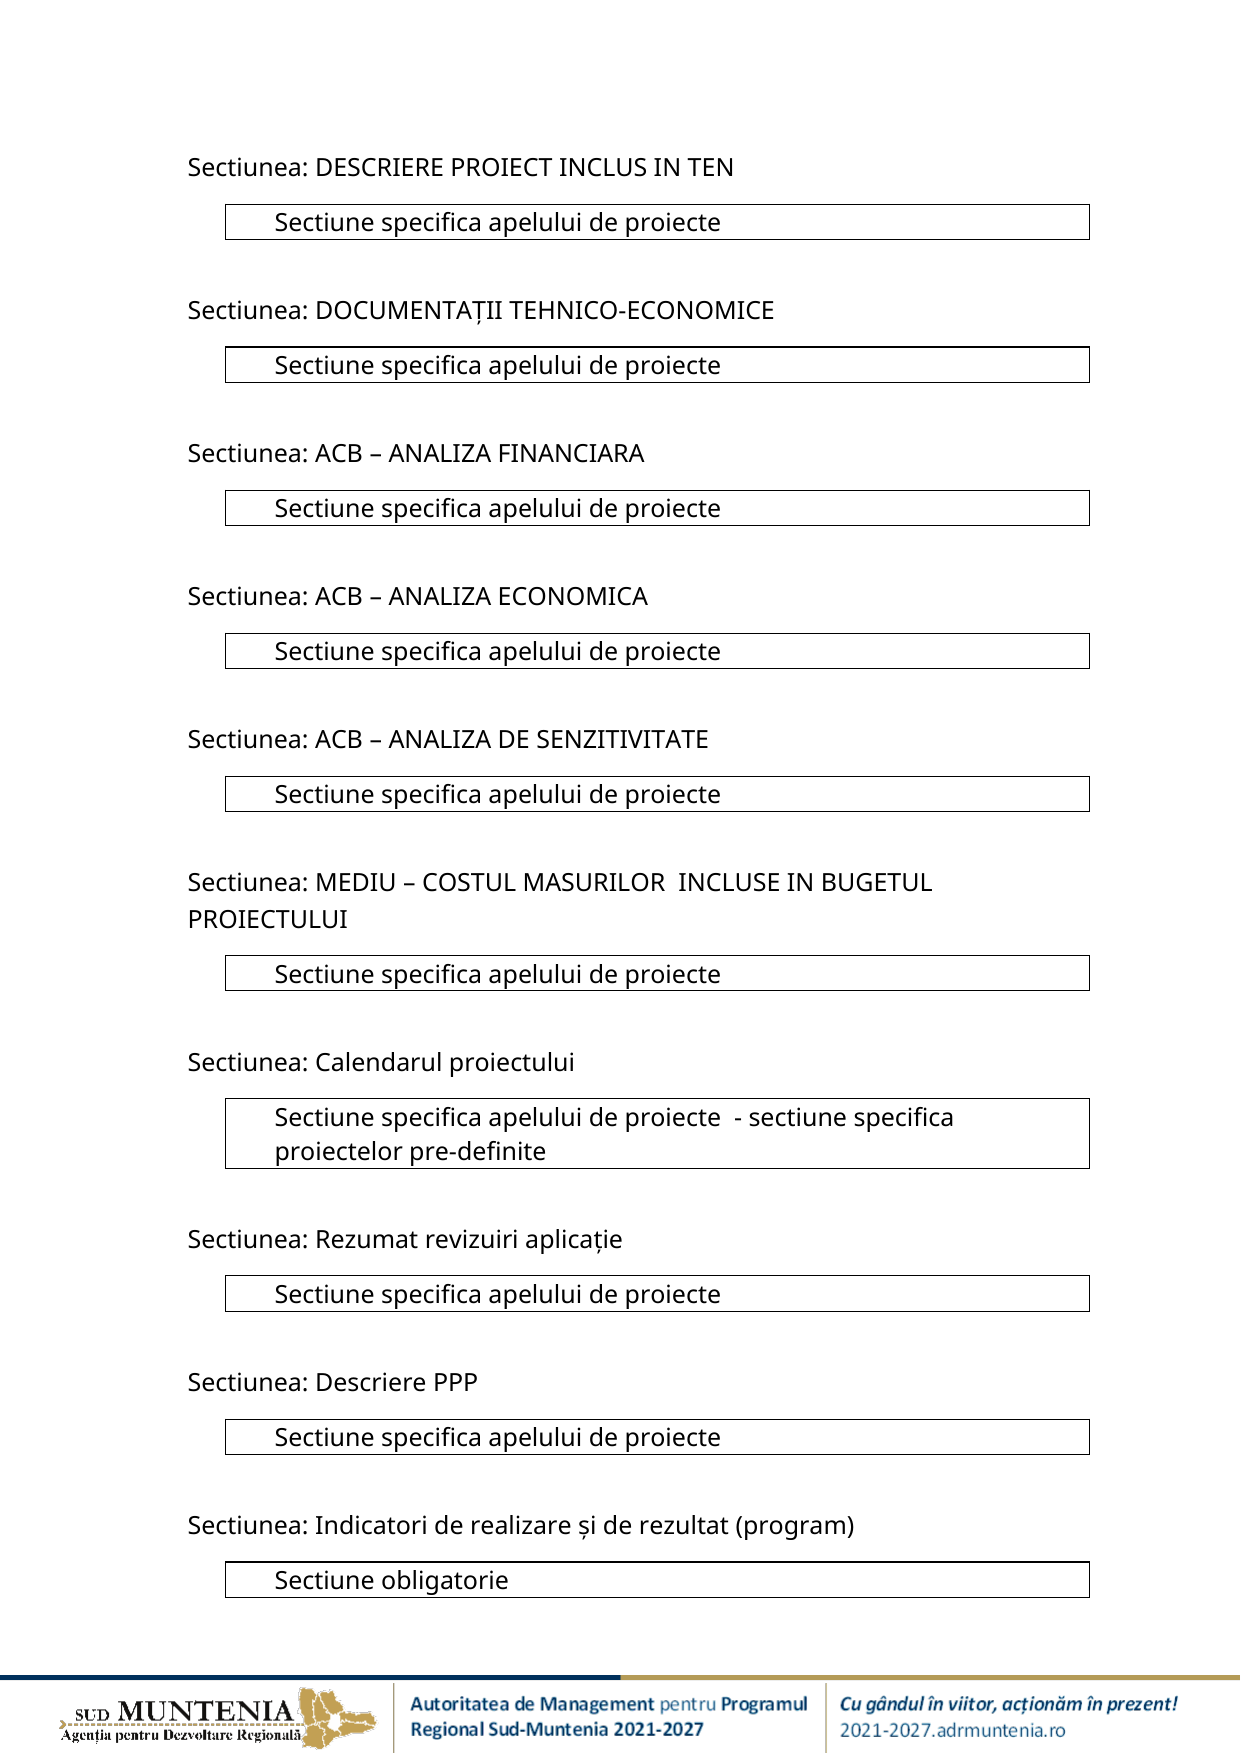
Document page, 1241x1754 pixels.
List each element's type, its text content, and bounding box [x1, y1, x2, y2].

text Sectiunea: DOCUMENTAȚII TEHNICO-ECONOMICE [187, 293, 1090, 327]
table_header Sectiune specifica apelului de proiecte [226, 777, 1089, 811]
text Sectiunea: Indicatori de realizare și de rezultat (program) [187, 1508, 1090, 1542]
table_header Sectiune obligatorie [226, 1563, 1089, 1597]
table_header Sectiune specifica apelului de proiecte [226, 956, 1089, 990]
table_header Sectiune specifica apelului de proiecte [226, 1420, 1089, 1453]
picture [0, 1675, 1241, 1754]
text Sectiunea: DESCRIERE PROIECT INCLUS IN TEN [187, 150, 1090, 184]
table_header Sectiune specifica apelului de proiecte [226, 634, 1089, 668]
table_header Sectiune specifica apelului de proiecte [226, 348, 1089, 382]
table_header Sectiune specifica apelului de proiecte - sectiune specifica proiectelor pre-definite [226, 1099, 1089, 1167]
text Sectiunea: MEDIU – COSTUL MASURILOR INCLUSE IN BUGETUL PROIECTULUI [187, 865, 1090, 936]
table_header Sectiune specifica apelului de proiecte [226, 491, 1089, 524]
text Sectiunea: ACB – ANALIZA ECONOMICA [187, 579, 1090, 613]
text Sectiunea: Calendarul proiectului [187, 1045, 1090, 1079]
table_header Sectiune specifica apelului de proiecte [226, 1276, 1089, 1311]
text Sectiunea: Descriere PPP [187, 1365, 1090, 1399]
text Sectiunea: ACB – ANALIZA DE SENZITIVITATE [187, 722, 1090, 756]
text Sectiunea: ACB – ANALIZA FINANCIARA [187, 436, 1090, 470]
text Sectiunea: Rezumat revizuiri aplicație [187, 1222, 1090, 1256]
table_header Sectiune specifica apelului de proiecte [226, 205, 1089, 238]
